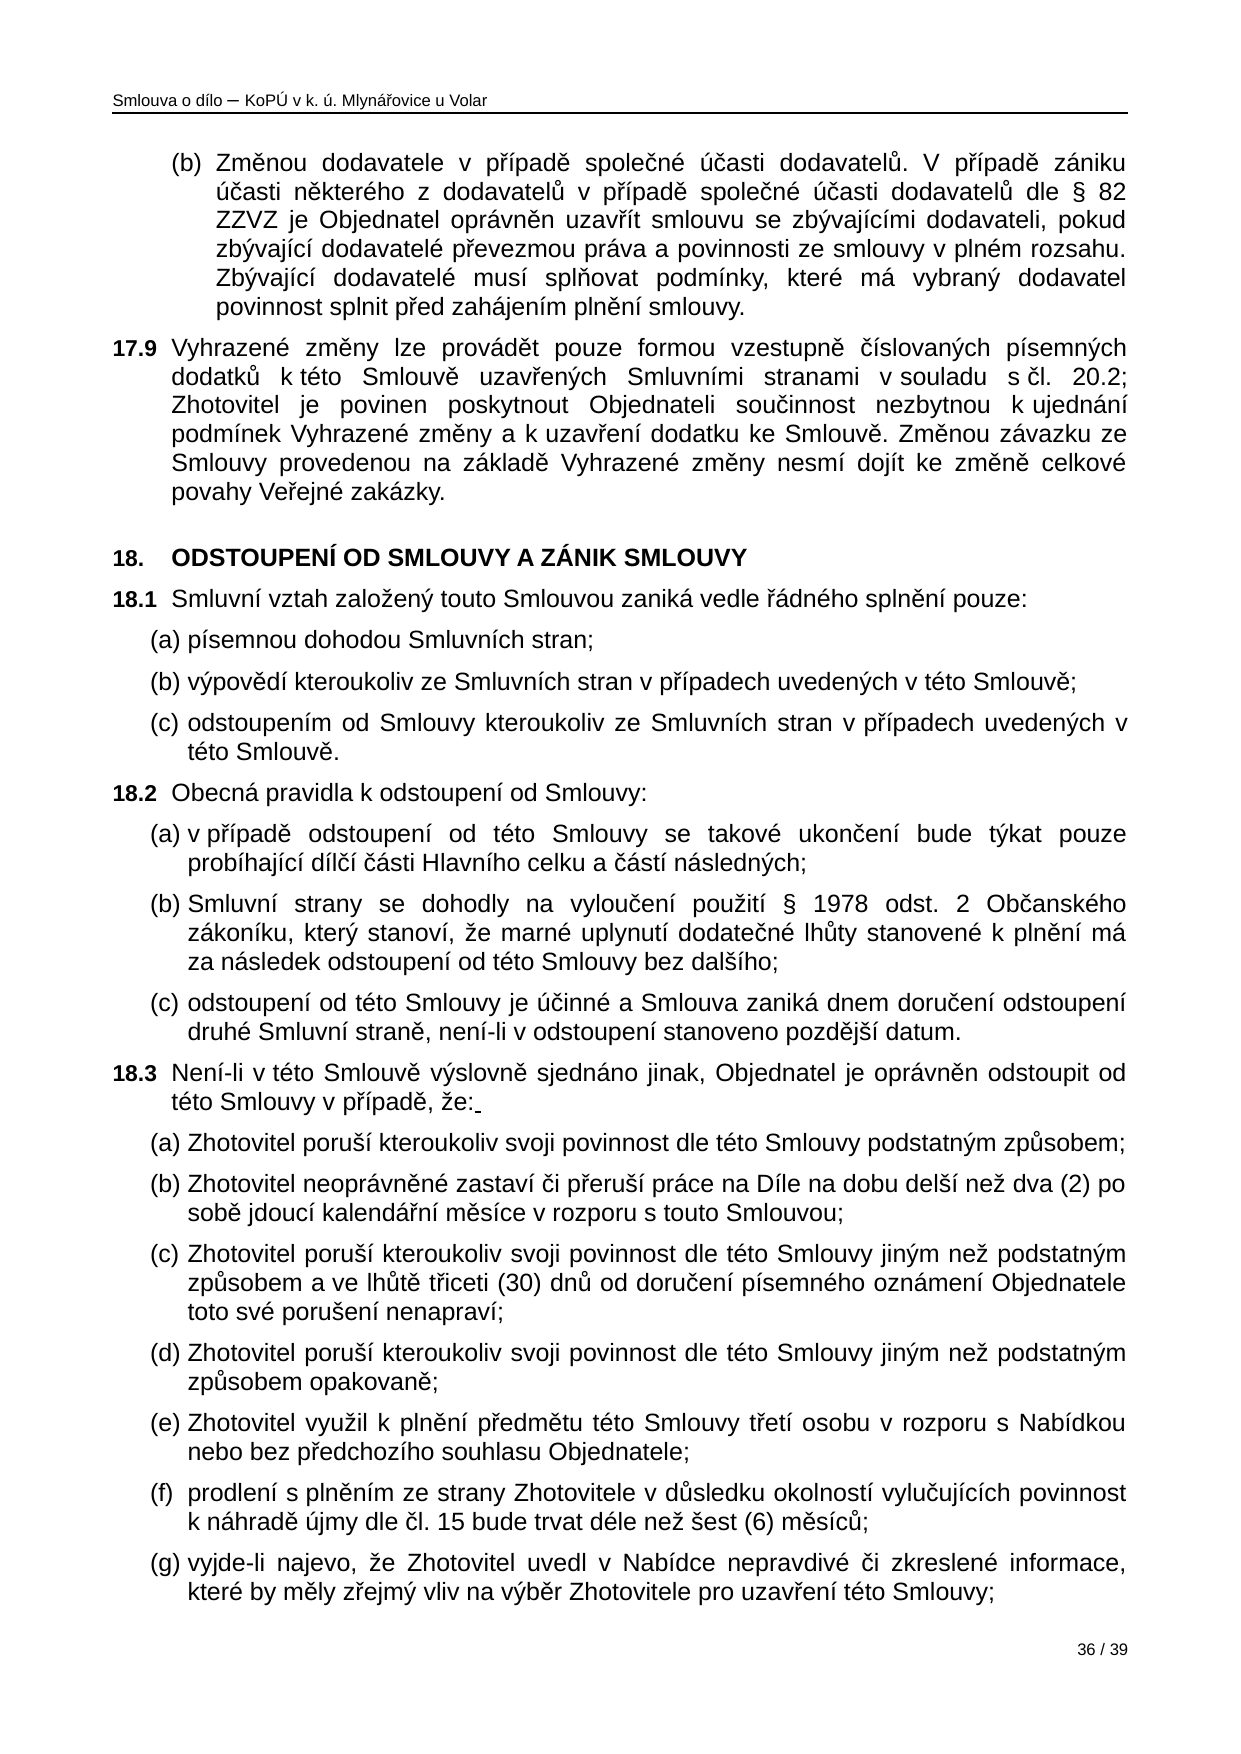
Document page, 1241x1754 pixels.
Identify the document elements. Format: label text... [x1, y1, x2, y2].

list písemnou dohodou Smluvních stran; [150, 625, 1128, 654]
list Změnou dodavatele v případě společné účasti dodavatelů. V případě zániku účasti některého z dodavatelů v případě společné účasti dodavatelů dle § 82 ZZVZ je Objednatel oprávněn uzavřít smlouvu se zbývajícími dodavateli, pokud zbývající dodavatelé převezmou práva a povinnosti ze smlouvy v plném rozsahu. Zbývající dodavatelé musí splňovat podmínky, které má vybraný dodavatel povinnost splnit před zahájením plnění smlouvy. [171, 148, 1128, 320]
list v případě odstoupení od této Smlouvy se takové ukončení bude týkat pouze probíhající dílčí části Hlavního celku a částí následných; [150, 819, 1128, 876]
text ODSTOUPENÍ OD SMLOUVY a zánik smlouvy [112, 543, 1128, 571]
text Není-li v této Smlouvě výslovně sjednáno jinak, Objednatel je oprávněn odstoupit od této Smlouvy v případě, že: [112, 1058, 1128, 1115]
list Zhotovitel poruší kteroukoliv svoji povinnost dle této Smlouvy jiným než podstatným způsobem opakovaně; [150, 1338, 1128, 1395]
list Zhotovitel poruší kteroukoliv svoji povinnost dle této Smlouvy podstatným způsobem; [150, 1128, 1128, 1156]
text Smluvní vztah založený touto Smlouvou zaniká vedle řádného splnění pouze: [112, 584, 1128, 613]
list Zhotovitel poruší kteroukoliv svoji povinnost dle této Smlouvy jiným než podstatným způsobem a ve lhůtě třiceti (30) dnů od doručení písemného oznámení Objednatele toto své porušení nenapraví; [150, 1239, 1128, 1325]
text Vyhrazené změny lze provádět pouze formou vzestupně číslovaných písemných dodatků k této Smlouvě uzavřených Smluvními stranami v souladu s čl. 20.2; Zhotovitel je povinen poskytnout Objednateli součinnost nezbytnou k ujednání podmínek Vyhrazené změny a k uzavření dodatku ke Smlouvě. Změnou závazku ze Smlouvy provedenou na základě Vyhrazené změny nesmí dojít ke změně celkové povahy Veřejné zakázky. [112, 333, 1128, 505]
list odstoupením od Smlouvy kteroukoliv ze Smluvních stran v případech uvedených v této Smlouvě. [150, 708, 1128, 765]
list prodlení s plněním ze strany Zhotovitele v důsledku okolností vylučujících povinnost k náhradě újmy dle čl. 15 bude trvat déle než šest (6) měsíců; [150, 1478, 1128, 1535]
list Zhotovitel využil k plnění předmětu této Smlouvy třetí osobu v rozporu s Nabídkou nebo bez předchozího souhlasu Objednatele; [150, 1408, 1128, 1465]
list výpovědí kteroukoliv ze Smluvních stran v případech uvedených v této Smlouvě; [150, 666, 1128, 695]
list Zhotovitel neoprávněné zastaví či přeruší práce na Díle na dobu delší než dva (2) po sobě jdoucí kalendářní měsíce v rozporu s touto Smlouvou; [150, 1169, 1128, 1226]
list vyjde-li najevo, že Zhotovitel uvedl v Nabídce nepravdivé či zkreslené informace, které by měly zřejmý vliv na výběr Zhotovitele pro uzavření této Smlouvy; [150, 1548, 1128, 1605]
text Obecná pravidla k odstoupení od Smlouvy: [112, 778, 1128, 806]
list Smluvní strany se dohodly na vyloučení použití § 1978 odst. 2 Občanského zákoníku, který stanoví, že marné uplynutí dodatečné lhůty stanovené k plnění má za následek odstoupení od této Smlouvy bez dalšího; [150, 889, 1128, 975]
list odstoupení od této Smlouvy je účinné a Smlouva zaniká dnem doručení odstoupení druhé Smluvní straně, není-li v odstoupení stanoveno pozdější datum. [150, 988, 1128, 1045]
